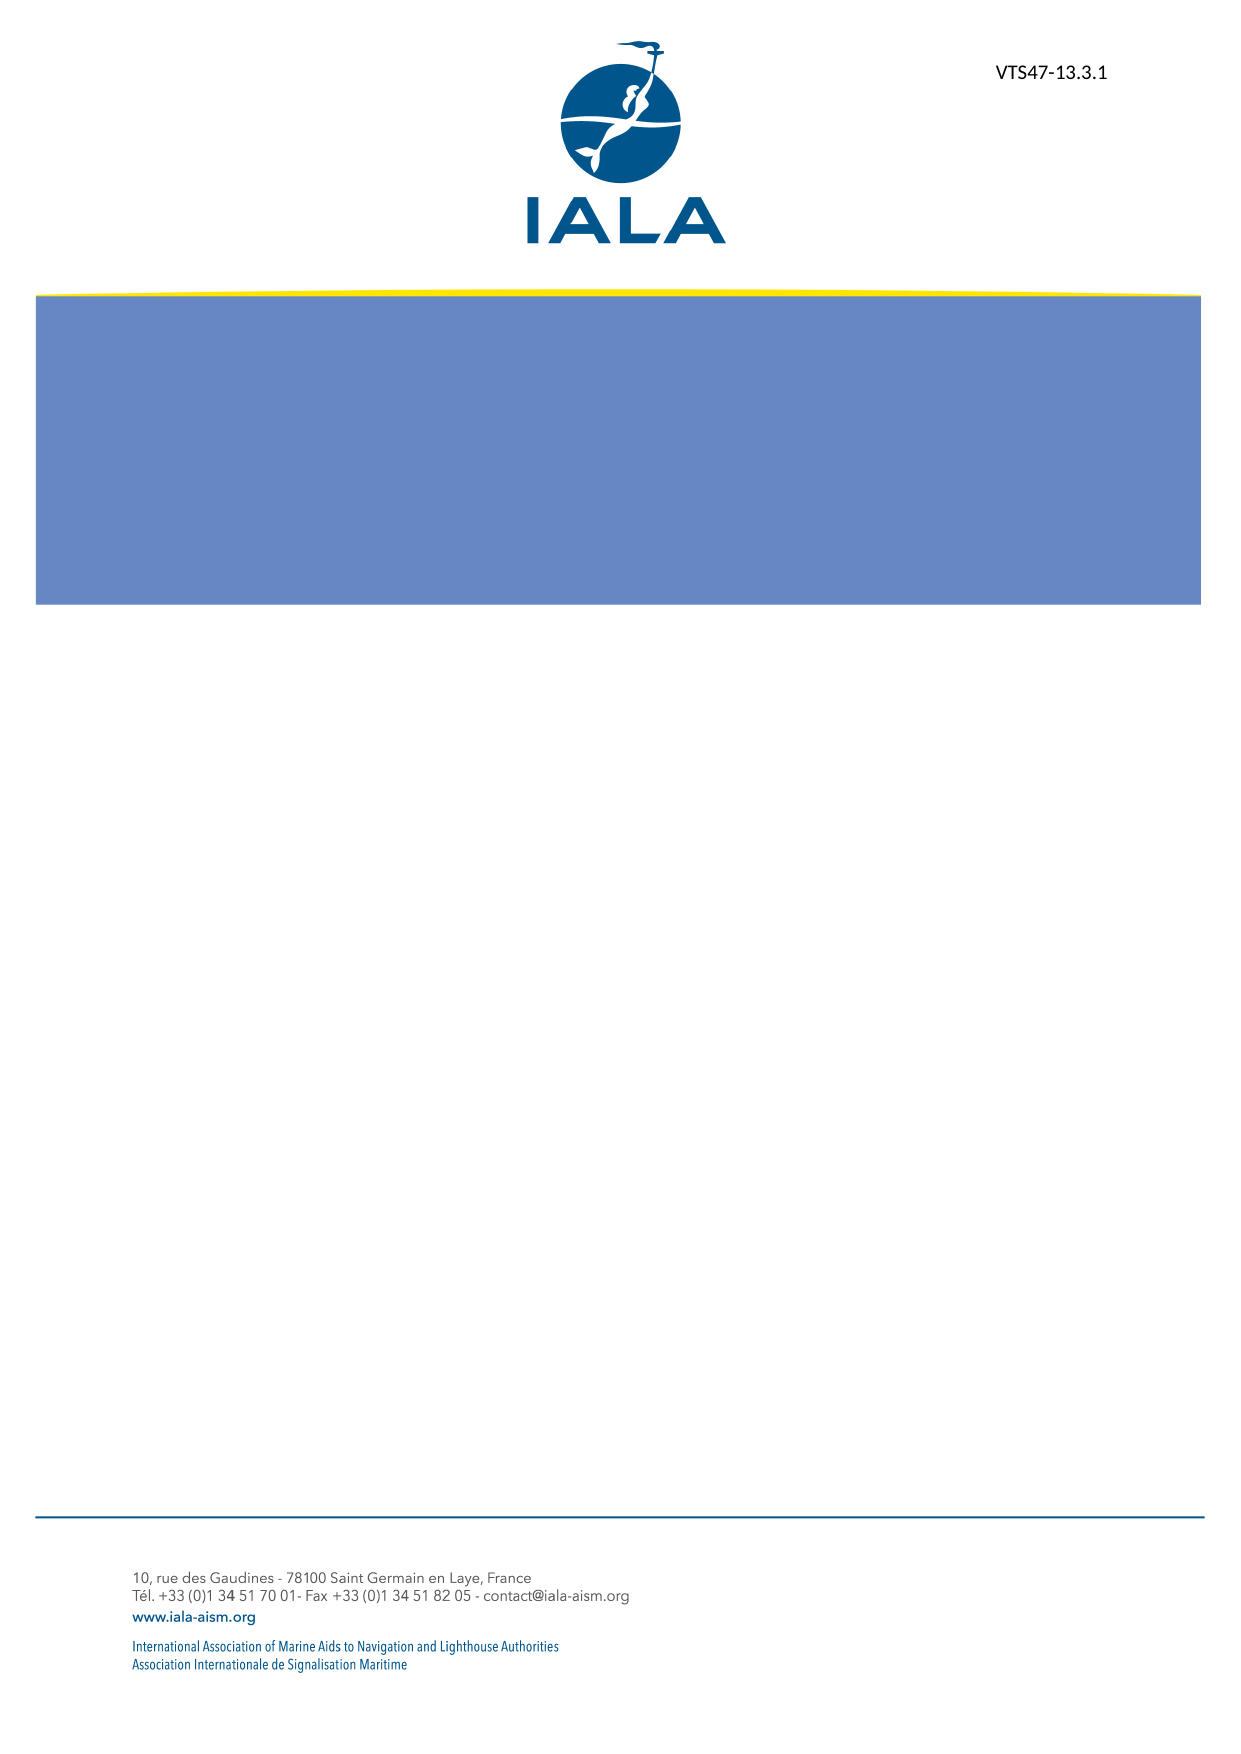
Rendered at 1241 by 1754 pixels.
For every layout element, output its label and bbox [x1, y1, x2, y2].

picture [126, 1567, 660, 1687]
picture [0, 29, 1240, 616]
